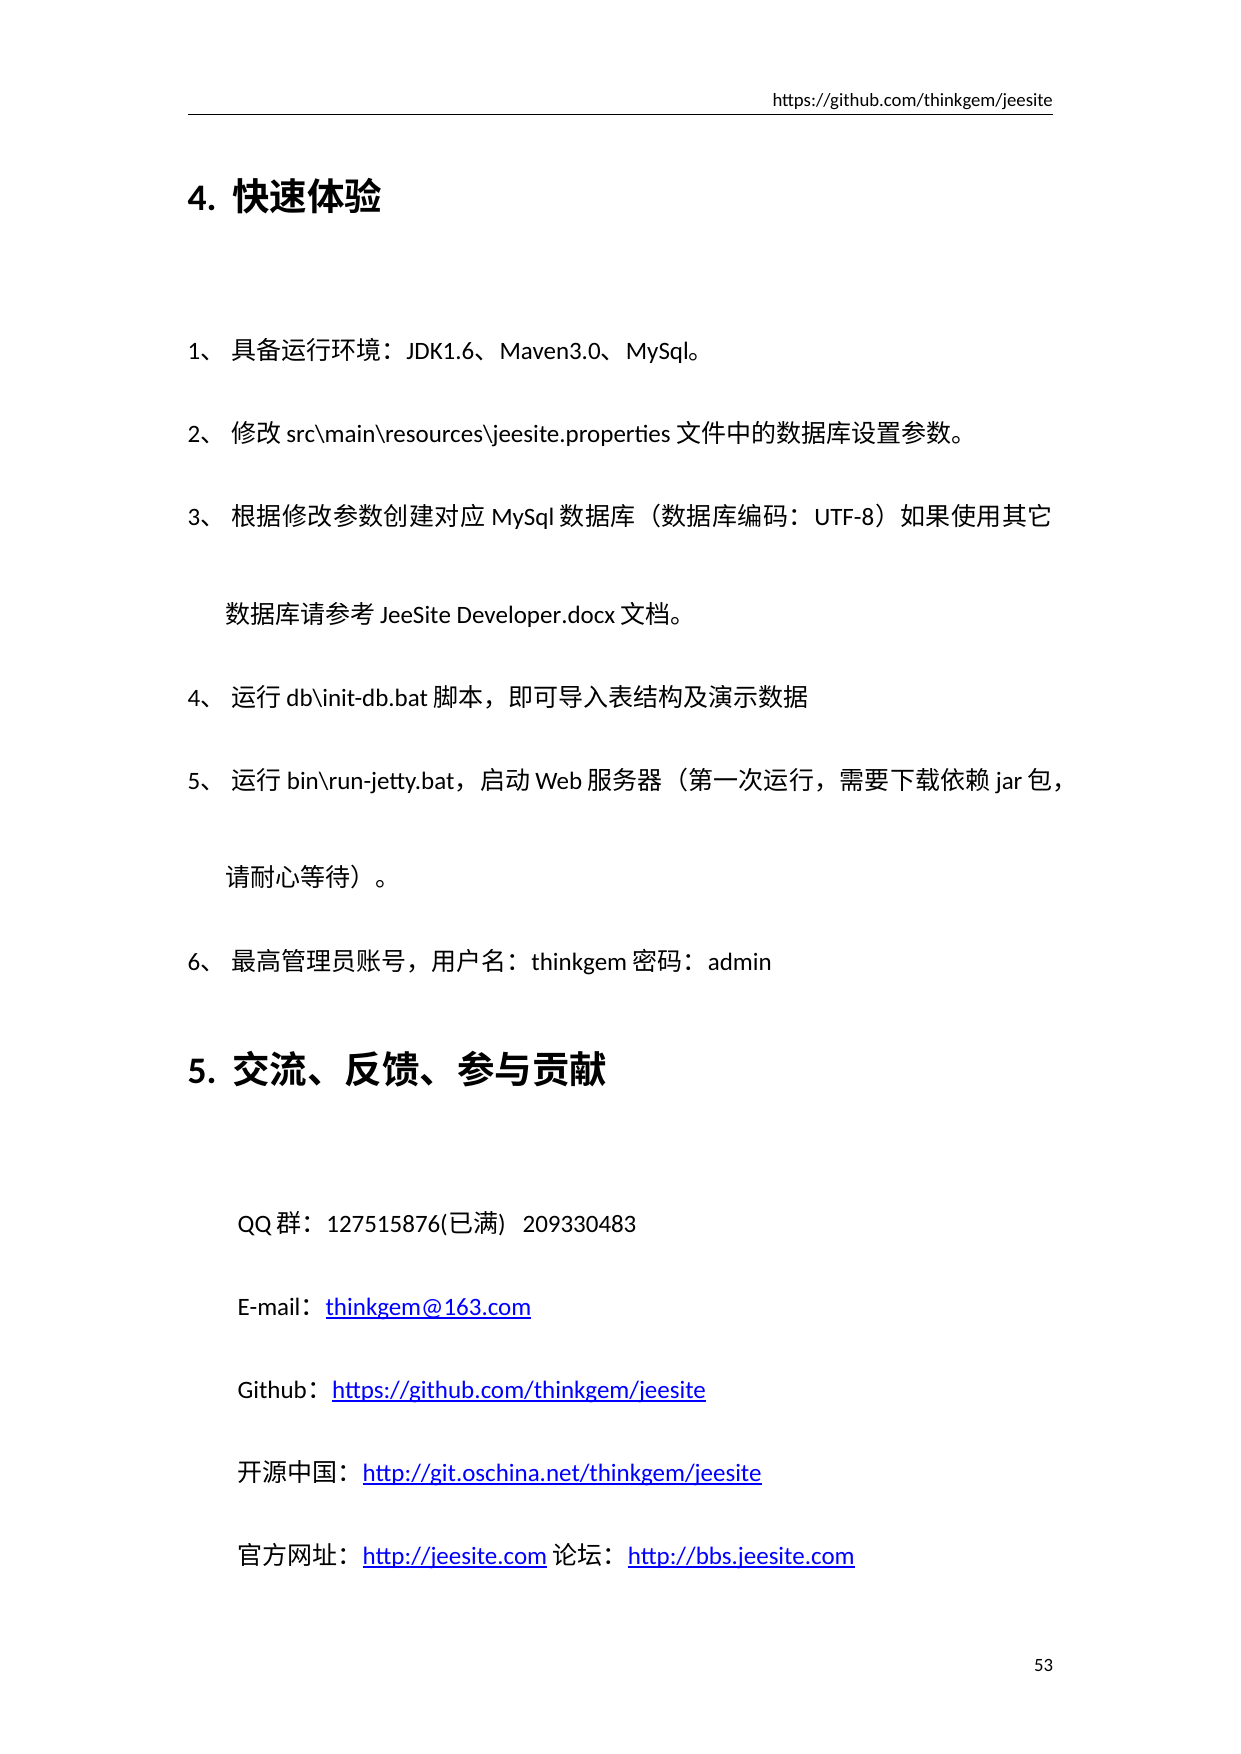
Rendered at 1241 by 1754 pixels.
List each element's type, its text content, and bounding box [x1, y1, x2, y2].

list 具备运行环境：JDK1.6、Maven3.0、MySql。 [187, 316, 1053, 381]
list 最高管理员账号，用户名：thinkgem 密码：admin [187, 927, 1053, 992]
subtitle 交流、反馈、参与贡献 [187, 1035, 1053, 1100]
list 官方网址：http://jeesite.com 论坛：http://bbs.jeesite.com [187, 1521, 1053, 1586]
list 修改src\main\resources\jeesite.properties文件中的数据库设置参数。 [187, 399, 1053, 464]
list Github：https://github.com/thinkgem/jeesite [187, 1355, 1053, 1420]
list 根据修改参数创建对应MySql数据库（数据库编码：UTF-8）如果使用其它数据库请参考JeeSite Developer.docx文档。 [187, 482, 1053, 645]
list 开源中国：http://git.oschina.net/thinkgem/jeesite [187, 1438, 1053, 1503]
list 运行bin\run-jetty.bat，启动Web服务器（第一次运行，需要下载依赖jar包，请耐心等待）。 [187, 746, 1053, 908]
subtitle 快速体验 [187, 162, 1053, 227]
list QQ群：127515876(已满) 209330483 [187, 1189, 1053, 1254]
list 运行db\init-db.bat脚本，即可导入表结构及演示数据 [187, 663, 1053, 728]
list E-mail：thinkgem@163.com [187, 1272, 1053, 1337]
